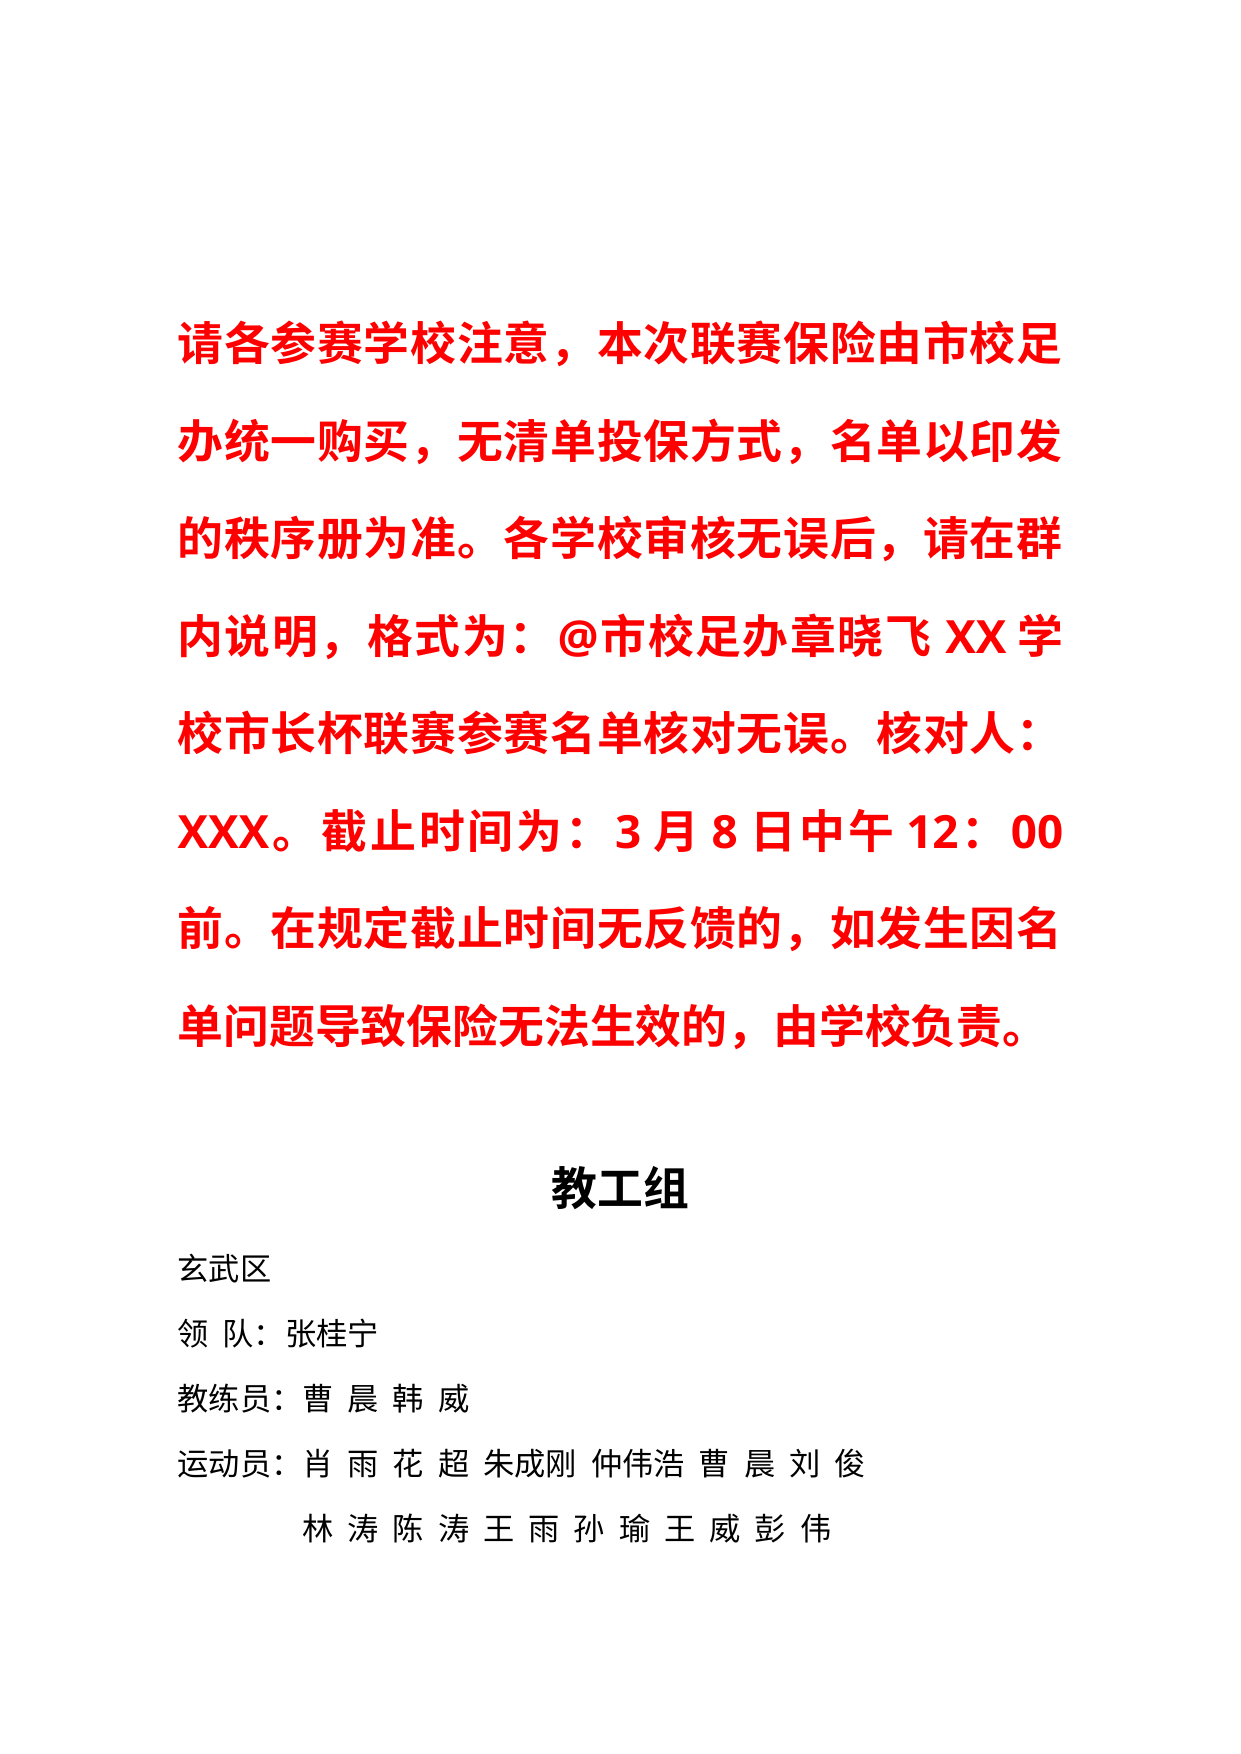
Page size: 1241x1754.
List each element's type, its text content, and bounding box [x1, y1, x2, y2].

text 请各参赛学校注意，本次联赛保险由市校足办统一购买，无清单投保方式，名单以印发的秩序册为准。各学校审核无误后，请在群内说明，格式为：@市校足办章晓飞 XX学校市长杯联赛参赛名单核对无误。核对人：XXX。截止时间为：3月8日中午12：00前。在规定截止时间无反馈的，如发生因名单问题导致保险无法生效的，由学校负责。 [177, 292, 1063, 1072]
text 林 涛 陈 涛 王 雨 孙 瑜 王 威 彭 伟 [177, 1494, 1063, 1559]
text 教练员：曹 晨 韩 威 [177, 1364, 1063, 1429]
text 玄武区 [177, 1234, 1063, 1299]
text 领 队：张桂宁 [177, 1299, 1063, 1364]
text 运动员：肖 雨 花 超 朱成刚 仲伟浩 曹 晨 刘 俊 [177, 1429, 1063, 1494]
text 教工组 [177, 1137, 1063, 1234]
